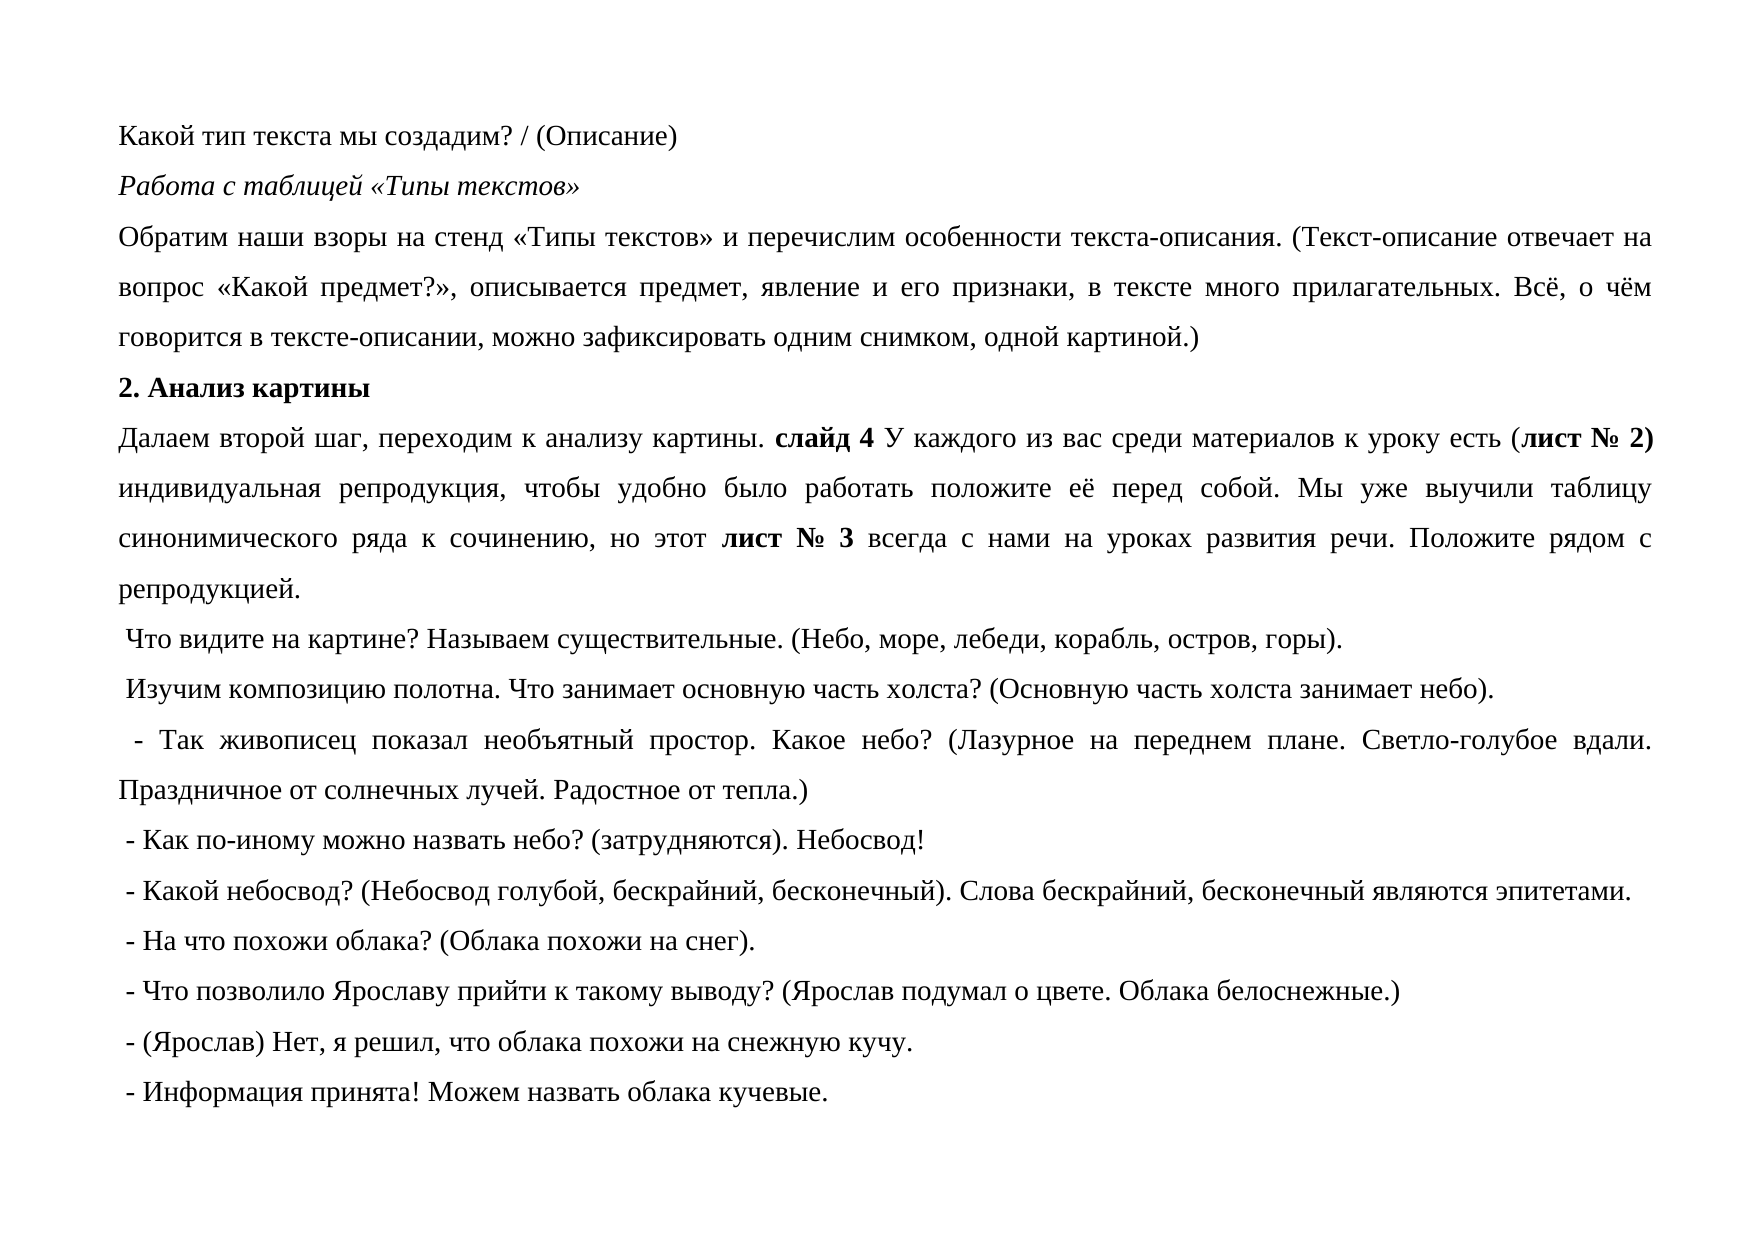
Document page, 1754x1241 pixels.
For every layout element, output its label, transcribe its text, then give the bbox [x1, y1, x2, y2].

text - Какой небосвод? (Небосвод голубой, бескрайний, бесконечный). Слова бескрайний, бесконечный являются эпитетами. [118, 873, 1654, 906]
text Изучим композицию полотна. Что занимает основную часть холста? (Основную часть холста занимает небо). [118, 672, 1654, 705]
text Обратим наши взоры на стенд «Типы текстов» и перечислим особенности текста-описания. (Текст-описание отвечает на вопрос «Какой предмет?», описывается предмет, явление и его признаки, в тексте много прилагательных. Всё, о чём говорится в тексте-описании, можно зафиксировать одним снимком, одной картиной.) [118, 219, 1654, 353]
text - (Ярослав) Нет, я решил, что облака похожи на снежную кучу. [118, 1024, 1654, 1057]
text - Как по-иному можно назвать небо? (затрудняются). Небосвод! [118, 822, 1654, 856]
text - Информация принята! Можем назвать облака кучевые. [118, 1074, 1654, 1108]
text Далаем второй шаг, переходим к анализу картины. слайд 4 У каждого из вас среди материалов к уроку есть (лист № 2) индивидуальная репродукция, чтобы удобно было работать положите её перед собой. Мы уже выучили таблицу синонимического ряда к сочинению, но этот лист № 3 всегда с нами на уроках развития речи. Положите рядом с репродукцией. [118, 420, 1654, 604]
text - На что похожи облака? (Облака похожи на снег). [118, 923, 1654, 957]
text Что видите на картине? Называем существительные. (Небо, море, лебеди, корабль, остров, горы). [118, 621, 1654, 655]
text Работа с таблицей «Типы текстов» [118, 168, 1654, 202]
text - Что позволило Ярославу прийти к такому выводу? (Ярослав подумал о цвете. Облака белоснежные.) [118, 973, 1654, 1007]
text 2. Анализ картины [118, 370, 1654, 403]
text - Так живописец показал необъятный простор. Какое небо? (Лазурное на переднем плане. Светло-голубое вдали. Праздничное от солнечных лучей. Радостное от тепла.) [118, 722, 1654, 806]
text Какой тип текста мы создадим? / (Описание) [118, 118, 1654, 152]
